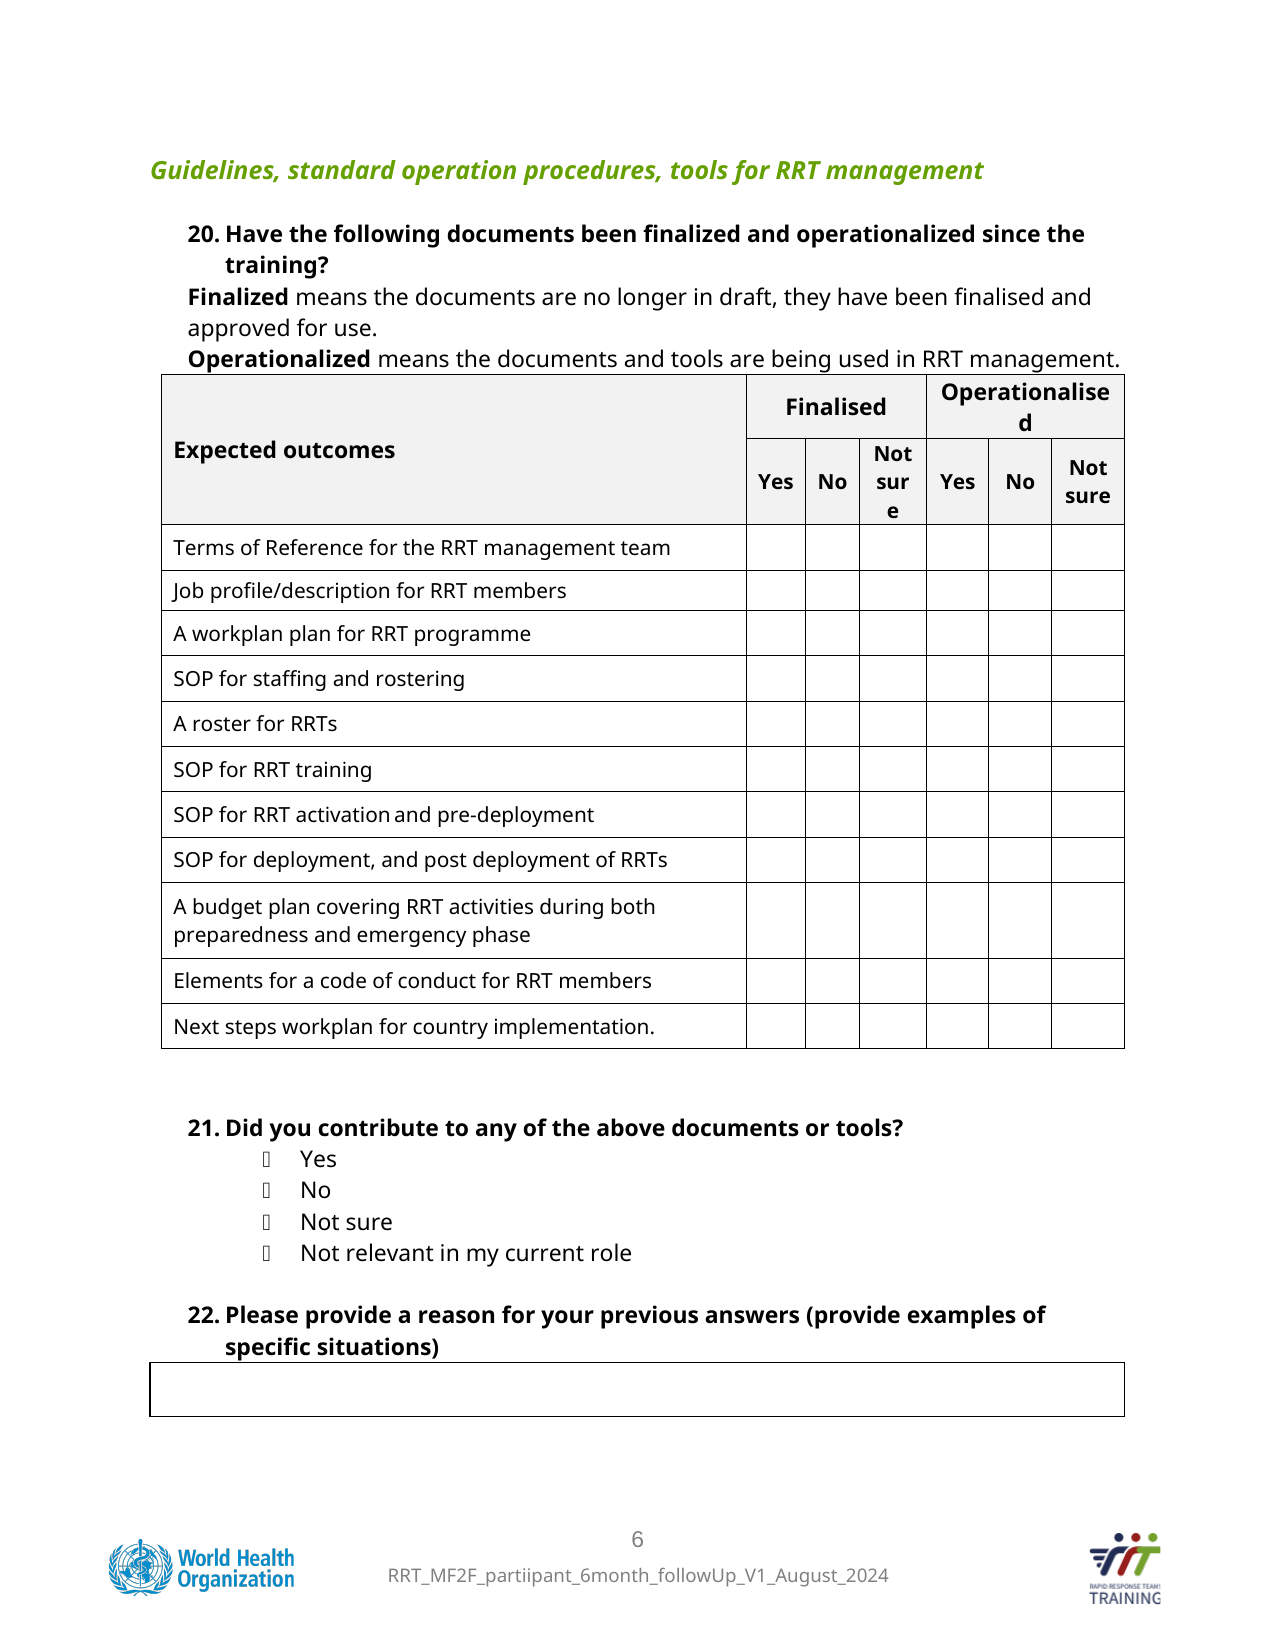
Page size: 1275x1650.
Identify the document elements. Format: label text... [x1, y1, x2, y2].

picture [108, 1539, 294, 1596]
table_cell [989, 747, 1051, 791]
table_cell [1052, 838, 1124, 882]
table_cell [1052, 1004, 1124, 1048]
table_cell [747, 525, 805, 569]
table_cell [860, 656, 926, 701]
table_cell SOP for staffing and rostering [162, 656, 746, 701]
list Please provide a reason for your previous answers (provide examples of specific situations) [187, 1299, 1125, 1362]
table_cell [747, 611, 805, 655]
table_cell [927, 883, 988, 958]
table_cell SOP for deployment, and post deployment of RRTs [162, 838, 746, 882]
table_cell [747, 656, 805, 701]
table_cell [747, 959, 805, 1003]
table_cell [927, 838, 988, 882]
table_cell [927, 792, 988, 837]
table_cell [927, 747, 988, 791]
table_cell [989, 525, 1051, 569]
table_cell [747, 702, 805, 746]
table_cell [989, 883, 1051, 958]
table_cell [806, 883, 859, 958]
table_cell [989, 611, 1051, 655]
table_cell [806, 1004, 859, 1048]
list Have the following documents been finalized and operationalized since the training? [187, 218, 1125, 281]
table_cell [806, 571, 859, 610]
table_cell [927, 525, 988, 569]
table_cell Next steps workplan for country implementation. [162, 1004, 746, 1048]
table_cell A roster for RRTs [162, 702, 746, 746]
table_cell No [806, 439, 859, 524]
table_cell [989, 959, 1051, 1003]
table_cell [860, 571, 926, 610]
table_cell [747, 792, 805, 837]
table_cell [806, 525, 859, 569]
table_cell [989, 838, 1051, 882]
table_cell [1052, 792, 1124, 837]
table_cell [989, 1004, 1051, 1048]
table_cell [1052, 883, 1124, 958]
table_header [151, 1363, 1124, 1416]
table_cell [860, 838, 926, 882]
table_cell [1052, 525, 1124, 569]
text Guidelines, standard operation procedures, tools for RRT management [150, 153, 1125, 187]
table_cell [1052, 702, 1124, 746]
table_cell Yes [927, 439, 988, 524]
text Operationalized means the documents and tools are being used in RRT management. [187, 343, 1125, 374]
table_cell [1052, 656, 1124, 701]
table_cell A budget plan covering RRT activities during both preparedness and emergency phase [162, 883, 746, 958]
table_cell [927, 1004, 988, 1048]
table_cell [806, 656, 859, 701]
table_cell Not sure [1052, 439, 1124, 524]
table_cell Yes [747, 439, 805, 524]
table_cell [860, 1004, 926, 1048]
list Yes [262, 1143, 1125, 1174]
table_cell [806, 959, 859, 1003]
table_cell [806, 611, 859, 655]
table_cell [806, 702, 859, 746]
table_cell A workplan plan for RRT programme [162, 611, 746, 655]
table_cell [860, 883, 926, 958]
table_cell [806, 838, 859, 882]
table_cell [1052, 571, 1124, 610]
table_cell Elements for a code of conduct for RRT members [162, 959, 746, 1003]
text Finalized means the documents are no longer in draft, they have been finalised and approved for use. [187, 281, 1125, 343]
picture [108, 1575, 144, 1596]
table_cell [860, 959, 926, 1003]
table_cell [927, 959, 988, 1003]
table_cell [747, 571, 805, 610]
table_cell [1052, 747, 1124, 791]
table_cell Not sure [860, 439, 926, 524]
table_cell [927, 656, 988, 701]
table_cell [1052, 959, 1124, 1003]
table_cell [989, 792, 1051, 837]
table_cell [1052, 611, 1124, 655]
table_cell [989, 571, 1051, 610]
table_cell [747, 1004, 805, 1048]
table_header Operationalised [927, 375, 1124, 438]
list Did you contribute to any of the above documents or tools? [187, 1112, 1125, 1143]
table_cell [806, 747, 859, 791]
table_cell [806, 792, 859, 837]
table_cell No [989, 439, 1051, 524]
table_cell Job profile/description for RRT members [162, 571, 746, 610]
list No [262, 1174, 1125, 1206]
table_cell [927, 702, 988, 746]
table_header Finalised [747, 375, 926, 438]
table_cell [989, 656, 1051, 701]
list Not relevant in my current role [262, 1237, 1125, 1268]
table_cell [747, 747, 805, 791]
table_cell SOP for RRT activation and pre-deployment [162, 792, 746, 837]
table_cell [927, 611, 988, 655]
table_cell [860, 792, 926, 837]
table_cell SOP for RRT training [162, 747, 746, 791]
table_cell [860, 702, 926, 746]
table_cell [989, 702, 1051, 746]
table_cell [747, 838, 805, 882]
table_cell [860, 611, 926, 655]
table_cell [860, 747, 926, 791]
table_header Expected outcomes [162, 375, 746, 524]
table_cell [927, 571, 988, 610]
table_cell Terms of Reference for the RRT management team [162, 525, 746, 569]
table_cell [860, 525, 926, 569]
list Not sure [262, 1206, 1125, 1237]
table_cell [747, 883, 805, 958]
